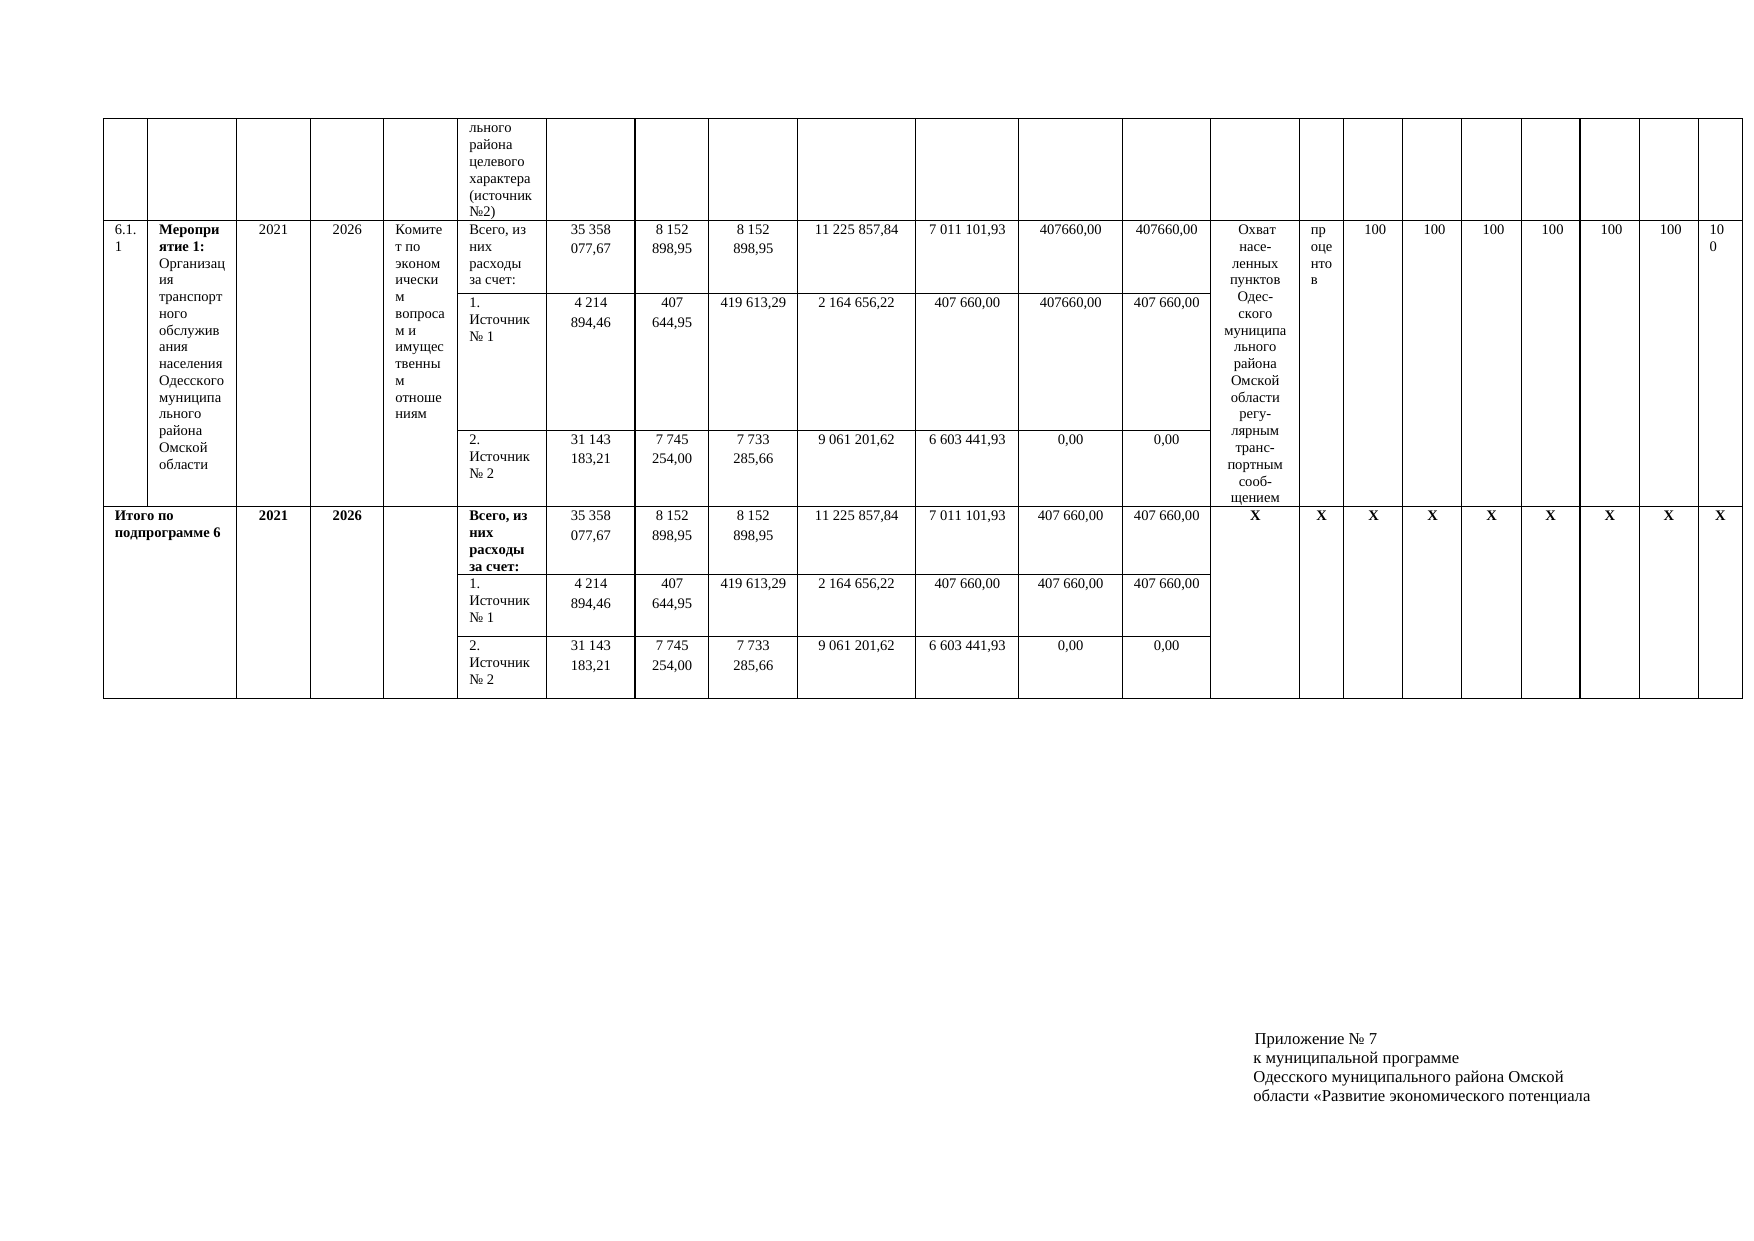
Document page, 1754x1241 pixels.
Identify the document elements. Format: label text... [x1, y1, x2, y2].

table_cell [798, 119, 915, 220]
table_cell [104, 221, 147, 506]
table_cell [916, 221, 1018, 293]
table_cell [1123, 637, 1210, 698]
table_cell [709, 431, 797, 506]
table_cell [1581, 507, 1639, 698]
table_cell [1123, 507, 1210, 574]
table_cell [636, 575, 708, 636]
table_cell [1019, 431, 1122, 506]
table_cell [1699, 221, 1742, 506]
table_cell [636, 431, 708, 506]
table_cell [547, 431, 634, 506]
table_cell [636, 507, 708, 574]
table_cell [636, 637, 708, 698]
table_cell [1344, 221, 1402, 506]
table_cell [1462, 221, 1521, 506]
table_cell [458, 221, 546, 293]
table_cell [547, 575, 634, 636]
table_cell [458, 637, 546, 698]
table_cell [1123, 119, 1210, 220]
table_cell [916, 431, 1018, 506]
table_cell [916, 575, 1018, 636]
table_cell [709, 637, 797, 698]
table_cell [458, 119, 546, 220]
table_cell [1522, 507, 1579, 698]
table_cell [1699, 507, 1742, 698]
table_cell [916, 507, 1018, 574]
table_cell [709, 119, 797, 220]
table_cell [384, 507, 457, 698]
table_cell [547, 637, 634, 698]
text области «Развитие экономического потенциала [929, 1086, 1636, 1105]
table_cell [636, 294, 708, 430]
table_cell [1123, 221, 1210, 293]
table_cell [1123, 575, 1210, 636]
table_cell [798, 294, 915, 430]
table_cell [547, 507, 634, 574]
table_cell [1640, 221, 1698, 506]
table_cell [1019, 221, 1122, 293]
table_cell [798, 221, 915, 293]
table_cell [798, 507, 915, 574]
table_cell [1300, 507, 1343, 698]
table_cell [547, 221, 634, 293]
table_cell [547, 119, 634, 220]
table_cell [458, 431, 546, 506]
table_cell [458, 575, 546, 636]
text Приложение № 7 [118, 1029, 1636, 1048]
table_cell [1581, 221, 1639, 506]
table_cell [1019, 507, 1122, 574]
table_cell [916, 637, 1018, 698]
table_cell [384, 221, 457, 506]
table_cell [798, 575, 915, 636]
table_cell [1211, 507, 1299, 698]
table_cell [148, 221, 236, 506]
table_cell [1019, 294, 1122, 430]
text к муниципальной программе [929, 1048, 1636, 1067]
text Одесского муниципального района Омской [929, 1067, 1636, 1086]
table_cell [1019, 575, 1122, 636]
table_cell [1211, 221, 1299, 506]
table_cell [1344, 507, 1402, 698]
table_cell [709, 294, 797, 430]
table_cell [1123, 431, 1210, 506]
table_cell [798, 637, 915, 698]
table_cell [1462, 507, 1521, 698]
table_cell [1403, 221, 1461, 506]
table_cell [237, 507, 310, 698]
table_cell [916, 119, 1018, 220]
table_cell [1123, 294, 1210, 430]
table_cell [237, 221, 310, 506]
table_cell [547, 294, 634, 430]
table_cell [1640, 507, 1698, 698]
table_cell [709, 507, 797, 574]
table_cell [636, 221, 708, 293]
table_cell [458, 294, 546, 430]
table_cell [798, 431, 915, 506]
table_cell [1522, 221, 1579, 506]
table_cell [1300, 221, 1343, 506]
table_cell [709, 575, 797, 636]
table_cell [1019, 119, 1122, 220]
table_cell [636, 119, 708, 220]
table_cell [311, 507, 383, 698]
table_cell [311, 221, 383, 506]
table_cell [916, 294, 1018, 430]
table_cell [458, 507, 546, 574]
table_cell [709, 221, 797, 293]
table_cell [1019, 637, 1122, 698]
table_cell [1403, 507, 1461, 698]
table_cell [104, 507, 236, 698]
